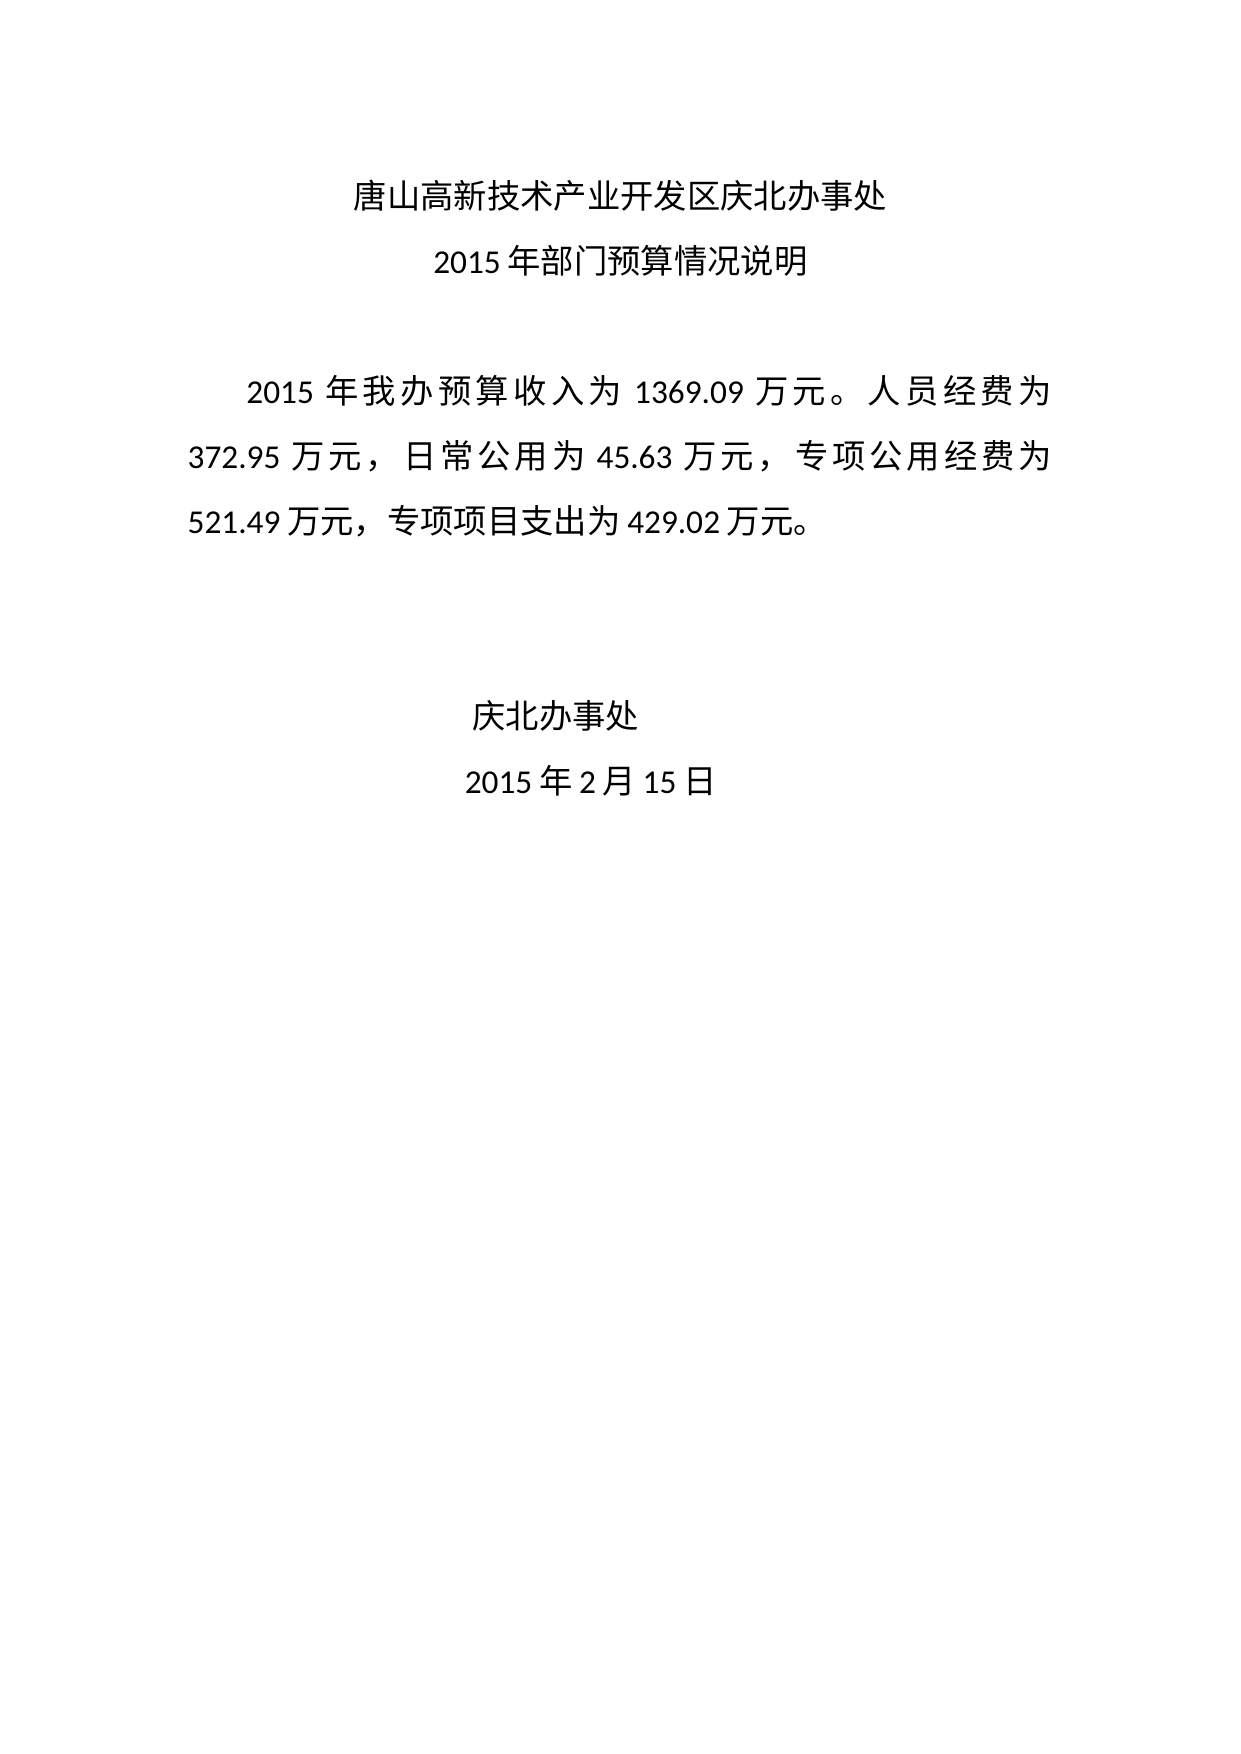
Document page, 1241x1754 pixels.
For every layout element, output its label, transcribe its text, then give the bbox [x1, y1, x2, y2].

text 唐山高新技术产业开发区庆北办事处 [187, 162, 1053, 227]
text 庆北办事处 [187, 682, 1053, 747]
text 2015年我办预算收入为1369.09万元。人员经费为372.95万元，日常公用为45.63万元，专项公用经费为521.49万元，专项项目支出为429.02万元。 [187, 357, 1053, 552]
text 2015年部门预算情况说明 [187, 227, 1053, 292]
text 2015年2月15日 [187, 747, 1053, 812]
